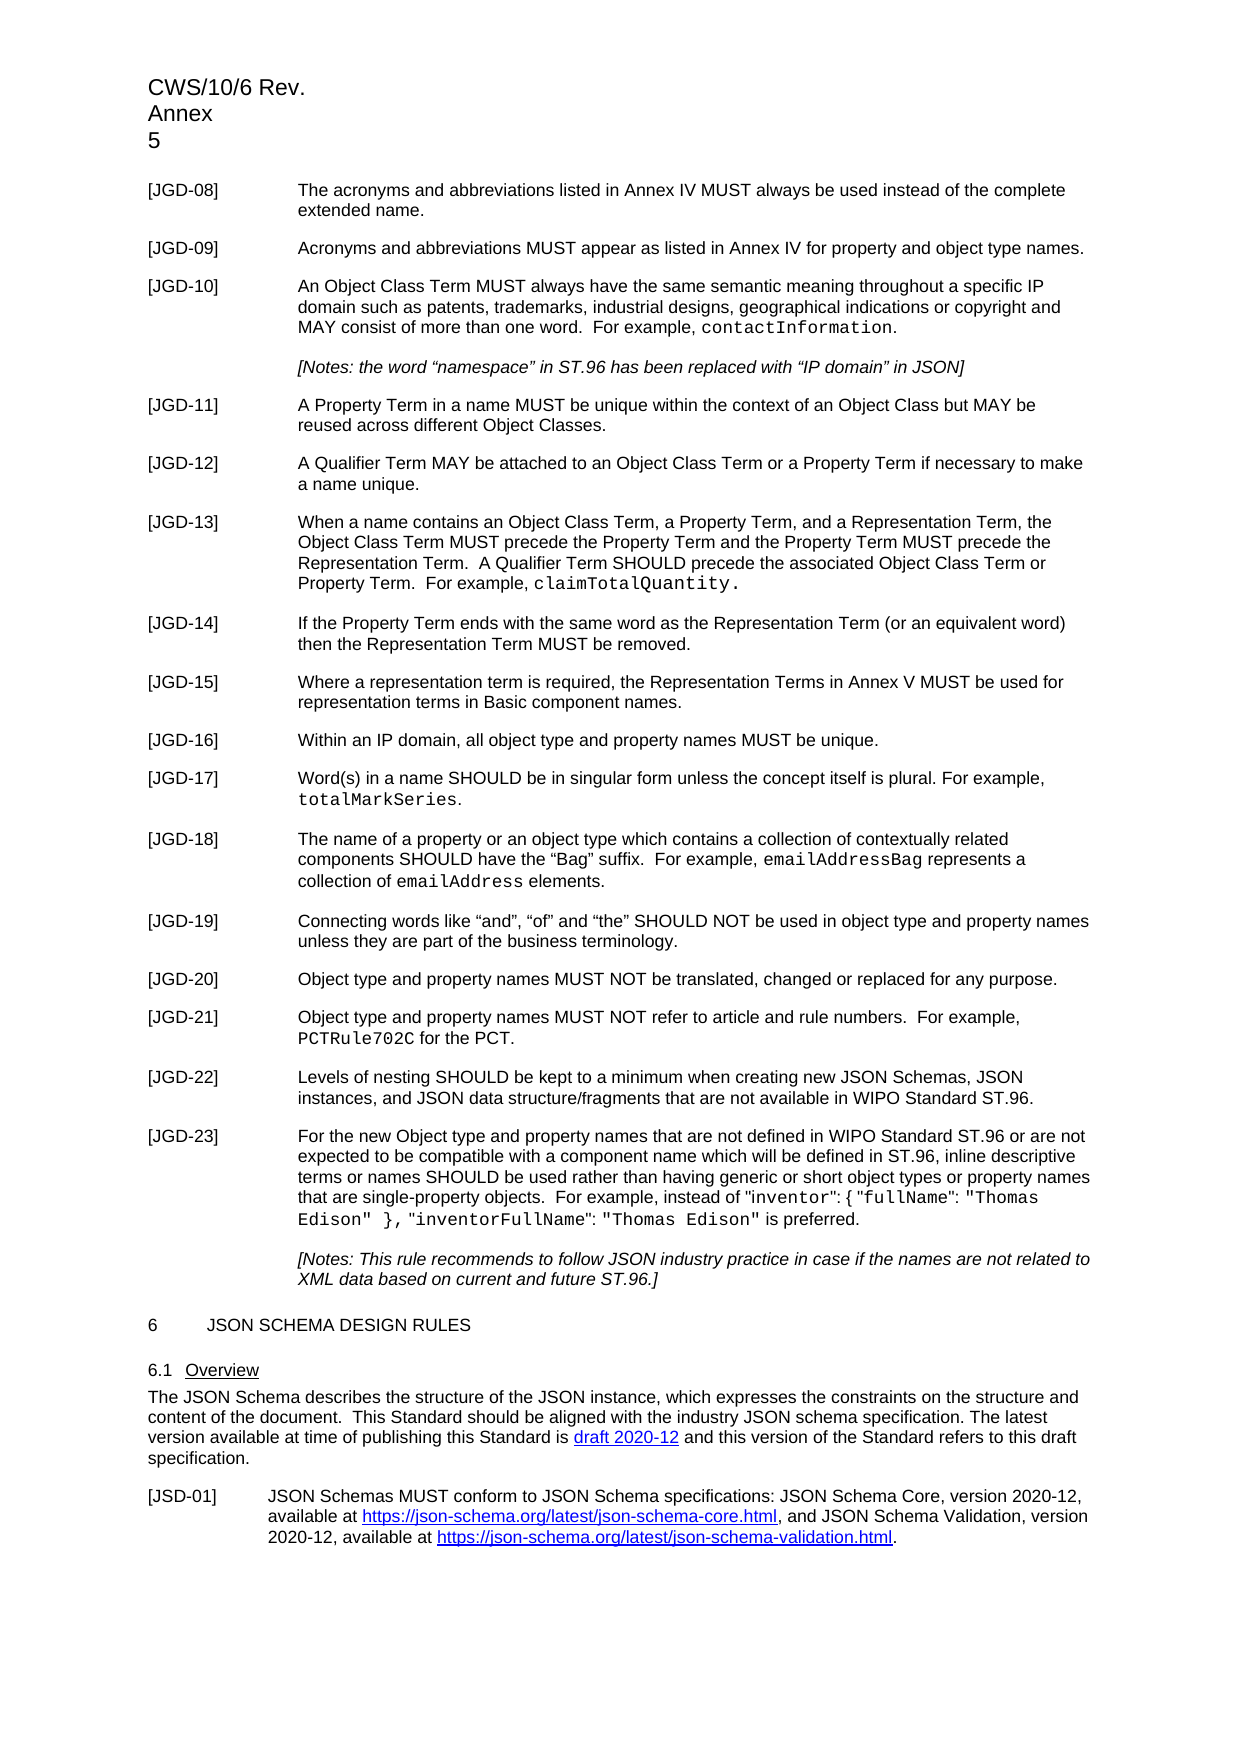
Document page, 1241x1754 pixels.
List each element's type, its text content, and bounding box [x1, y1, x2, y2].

subtitle Overview [148, 1360, 1093, 1380]
text [JGD-16] Within an IP domain, all object type and property names MUST be unique. [148, 730, 1093, 750]
text [JGD-14] If the Property Term ends with the same word as the Representation Term (or an equivalent word) then the Representation Term MUST be removed. [148, 613, 1093, 654]
text [JGD-20] Object type and property names MUST NOT be translated, changed or replaced for any purpose. [148, 969, 1093, 989]
text [JSD-01] JSON Schemas MUST conform to JSON Schema specifications: JSON Schema Core, version 2020-12, available at https://json-schema.org/latest/json-schema-core.html, and JSON Schema Validation, version 2020-12, available at https://json-schema.org/latest/json-schema-validation.html. [148, 1486, 1093, 1547]
text [JGD-15] Where a representation term is required, the Representation Terms in Annex V MUST be used for representation terms in Basic component names. [148, 671, 1093, 712]
text [JGD-22] Levels of nesting SHOULD be kept to a minimum when creating new JSON Schemas, JSON instances, and JSON data structure/fragments that are not available in WIPO Standard ST.96. [148, 1067, 1093, 1108]
text [JGD-08] The acronyms and abbreviations listed in Annex IV MUST always be used instead of the complete extended name. [148, 179, 1093, 220]
text [Notes: This rule recommends to follow JSON industry practice in case if the names are not related to XML data based on current and future ST.96.] [298, 1248, 1093, 1289]
text [JGD-10] An Object Class Term MUST always have the same semantic meaning throughout a specific IP domain such as patents, trademarks, industrial designs, geographical indications or copyright and MAY consist of more than one word. For example, contactInformation. [148, 276, 1093, 339]
text [JGD-11] A Property Term in a name MUST be unique within the context of an Object Class but MAY be reused across different Object Classes. [148, 394, 1093, 435]
text [JGD-12] A Qualifier Term MAY be attached to an Object Class Term or a Property Term if necessary to make a name unique. [148, 453, 1093, 494]
text [JGD-21] Object type and property names MUST NOT refer to article and rule numbers. For example, PCTRule702C for the PCT. [148, 1007, 1093, 1049]
subtitle JSON SCHEMA DESIGN RULES [148, 1314, 1093, 1335]
text The JSON Schema describes the structure of the JSON instance, which expresses the constraints on the structure and content of the document. This Standard should be aligned with the industry JSON schema specification. The latest version available at time of publishing this Standard is draft 2020-12 and this version of the Standard refers to this draft specification. [148, 1386, 1093, 1468]
text [JGD-09] Acronyms and abbreviations MUST appear as listed in Annex IV for property and object type names. [148, 238, 1093, 258]
text [JGD-18] The name of a property or an object type which contains a collection of contextually related components SHOULD have the “Bag” suffix. For example, emailAddressBag represents a collection of emailAddress elements. [148, 828, 1093, 893]
text [JGD-17] Word(s) in a name SHOULD be in singular form unless the concept itself is plural. For example, totalMarkSeries. [148, 768, 1093, 811]
text [JGD-23] For the new Object type and property names that are not defined in WIPO Standard ST.96 or are not expected to be compatible with a component name which will be defined in ST.96, inline descriptive terms or names SHOULD be used rather than having generic or short object types or property names that are single-property objects. For example, instead of "inventor": { "fullName": "Thomas Edison" }, "inventorFullName": "Thomas Edison" is preferred. [148, 1126, 1093, 1231]
text [JGD-19] Connecting words like “and”, “of” and “the” SHOULD NOT be used in object type and property names unless they are part of the business terminology. [148, 910, 1093, 951]
text [JGD-13] When a name contains an Object Class Term, a Property Term, and a Representation Term, the Object Class Term MUST precede the Property Term and the Property Term MUST precede the Representation Term. A Qualifier Term SHOULD precede the associated Object Class Term or Property Term. For example, claimTotalQuantity. [148, 512, 1093, 595]
text [Notes: the word “namespace” in ST.96 has been replaced with “IP domain” in JSON] [298, 356, 1093, 377]
